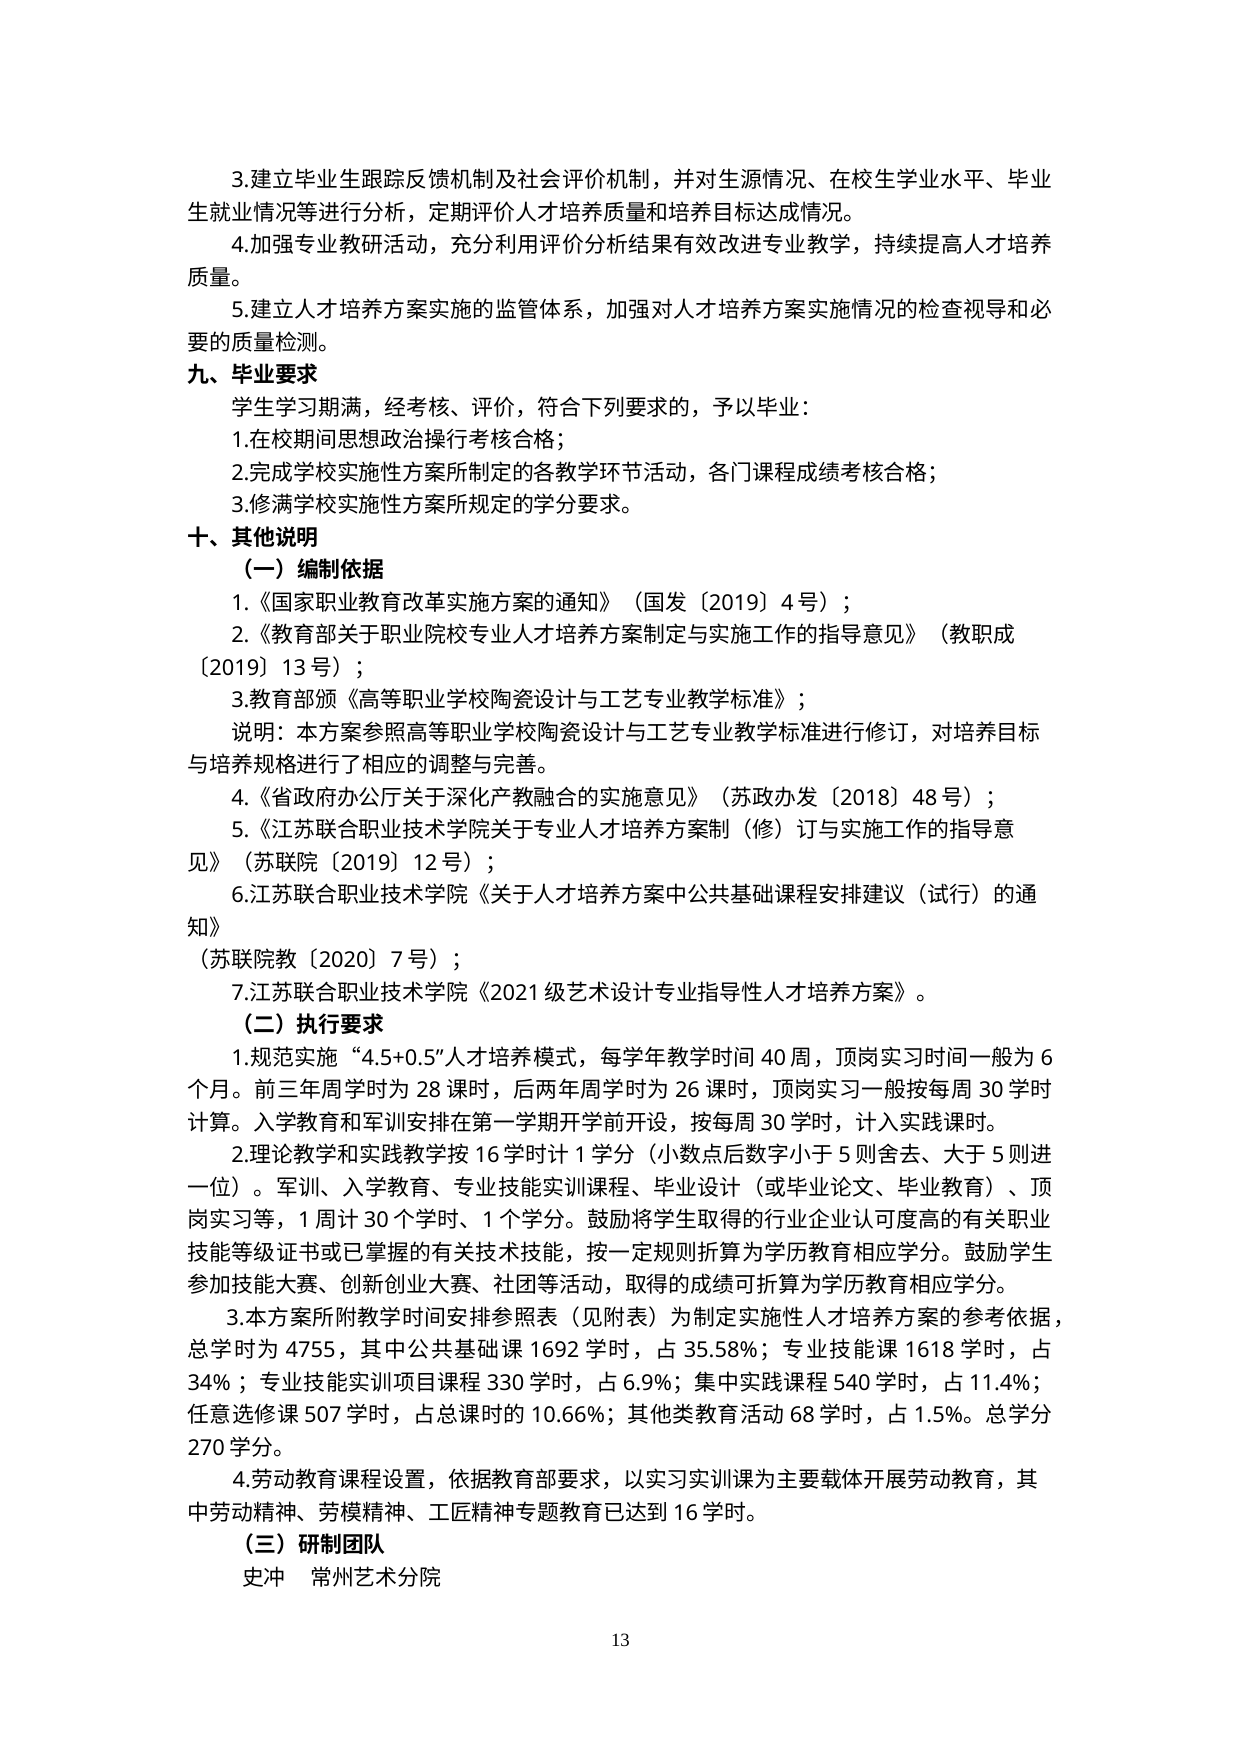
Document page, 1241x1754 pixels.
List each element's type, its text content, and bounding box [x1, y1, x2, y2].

text 4.《省政府办公厅关于深化产教融合的实施意见》（苏政办发〔2018〕48号）； [187, 779, 1053, 812]
text （一）编制依据 [187, 552, 1053, 584]
text 学生学习期满，经考核、评价，符合下列要求的，予以毕业： [187, 389, 1053, 422]
text 说明：本方案参照高等职业学校陶瓷设计与工艺专业教学标准进行修订，对培养目标与培养规格进行了相应的调整与完善。 [187, 714, 1053, 779]
text 2.理论教学和实践教学按16学时计1学分（小数点后数字小于5则舍去、大于5则进一位）。军训、入学教育、专业技能实训课程、毕业设计（或毕业论文、毕业教育）、顶岗实习等，1周计30个学时、1个学分。鼓励将学生取得的行业企业认可度高的有关职业技能等级证书或已掌握的有关技术技能，按一定规则折算为学历教育相应学分。鼓励学生参加技能大赛、创新创业大赛、社团等活动，取得的成绩可折算为学历教育相应学分。 [187, 1137, 1053, 1299]
text 十、其他说明 [187, 519, 1053, 552]
text 1.《国家职业教育改革实施方案的通知》（国发〔2019〕4号）； [187, 584, 1053, 617]
text 九、毕业要求 [187, 357, 1053, 389]
text （苏联院教〔2020〕7号）； [187, 942, 1053, 974]
text 2.《教育部关于职业院校专业人才培养方案制定与实施工作的指导意见》（教职成〔2019〕13号）； [187, 617, 1053, 682]
text 6.江苏联合职业技术学院《关于人才培养方案中公共基础课程安排建议（试行）的通知》 [187, 877, 1053, 942]
text 1.规范实施“4.5+0.5”人才培养模式，每学年教学时间40周，顶岗实习时间一般为6个月。前三年周学时为28课时，后两年周学时为26课时，顶岗实习一般按每周30学时计算。入学教育和军训安排在第一学期开学前开设，按每周30学时，计入实践课时。 [187, 1039, 1053, 1137]
text 4.劳动教育课程设置，依据教育部要求，以实习实训课为主要载体开展劳动教育，其中劳动精神、劳模精神、工匠精神专题教育已达到16学时。 [187, 1462, 1053, 1527]
text 5.建立人才培养方案实施的监管体系，加强对人才培养方案实施情况的检查视导和必要的质量检测。 [187, 292, 1053, 357]
text 7.江苏联合职业技术学院《2021级艺术设计专业指导性人才培养方案》。 [187, 974, 1053, 1007]
text 2.完成学校实施性方案所制定的各教学环节活动，各门课程成绩考核合格； [187, 454, 1053, 487]
text 5.《江苏联合职业技术学院关于专业人才培养方案制（修）订与实施工作的指导意见》（苏联院〔2019〕12号）； [187, 812, 1053, 877]
text 3.教育部颁《高等职业学校陶瓷设计与工艺专业教学标准》； [187, 682, 1053, 714]
text 1.在校期间思想政治操行考核合格； [187, 422, 1053, 454]
text 4.加强专业教研活动，充分利用评价分析结果有效改进专业教学，持续提高人才培养质量。 [187, 227, 1053, 292]
list 执行要求 [231, 1007, 1053, 1039]
text 3.本方案所附教学时间安排参照表（见附表）为制定实施性人才培养方案的参考依据，总学时为4755，其中公共基础课1692学时，占35.58%；专业技能课1618学时，占34% ；专业技能实训项目课程330学时，占6.9%；集中实践课程540学时，占11.4%；任意选修课507学时，占总课时的10.66%；其他类教育活动68学时，占1.5%。总学分270学分。 [187, 1299, 1053, 1462]
text 3.建立毕业生跟踪反馈机制及社会评价机制，并对生源情况、在校生学业水平、毕业生就业情况等进行分析，定期评价人才培养质量和培养目标达成情况。 [187, 162, 1053, 227]
text 史冲 常州艺术分院 [187, 1559, 1053, 1592]
text （三）研制团队 [187, 1527, 1053, 1559]
text 3.修满学校实施性方案所规定的学分要求。 [187, 487, 1053, 519]
